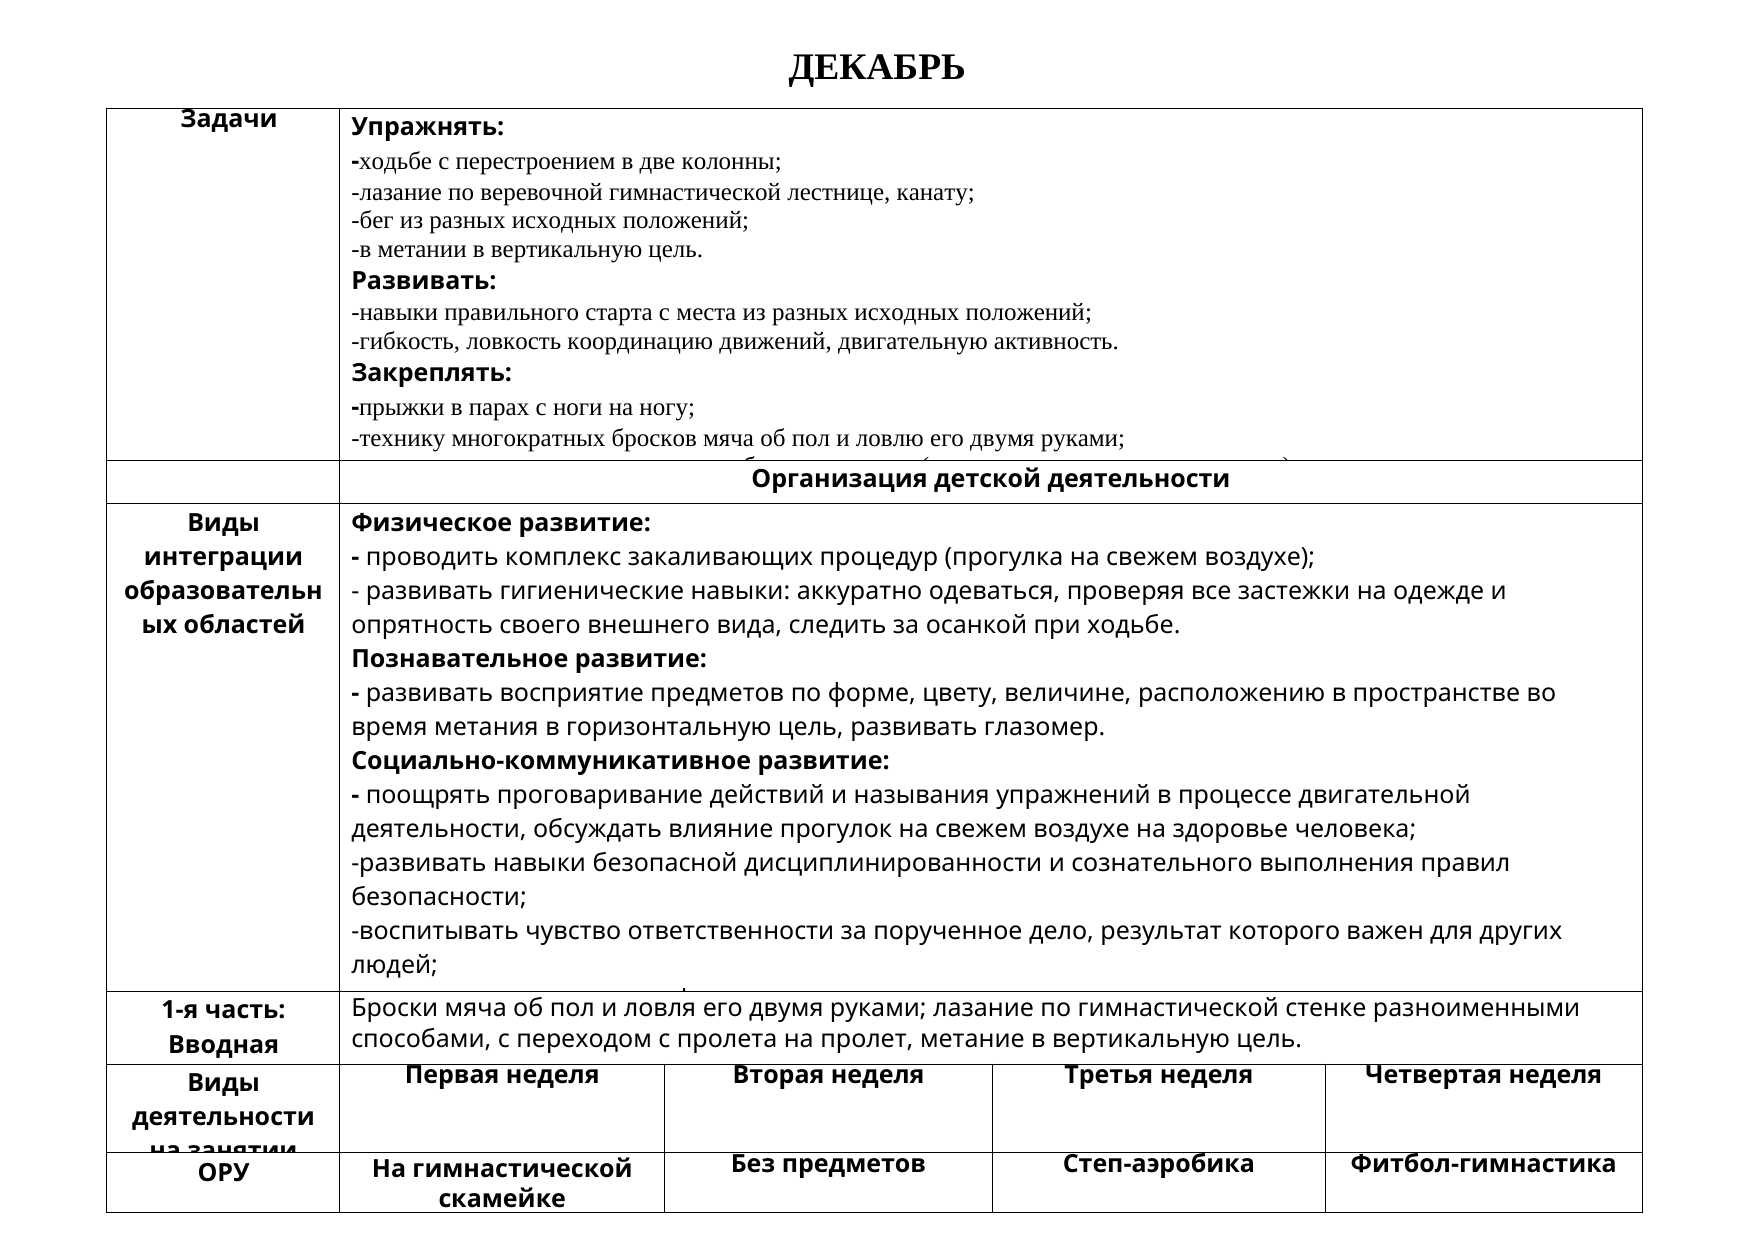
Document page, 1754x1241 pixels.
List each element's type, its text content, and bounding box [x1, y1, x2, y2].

table_cell Виды интеграции образовательных областей [107, 504, 339, 991]
table_cell 1-я часть: Вводная Вводная [107, 992, 339, 1063]
table_cell Виды деятельности на занятии [107, 1065, 339, 1152]
table_header Упражнять: -ходьбе с перестроением в две колонны; -лазание по веревочной гимнастической лестнице, канату; -бег из разных исходных положений; -в метании в вертикальную цель. Развивать: -навыки правильного старта с места из разных исходных положений; -гибкость, ловкость координацию движений, двигательную активность. Закреплять: -прыжки в парах с ноги на ногу; -технику многократных бросков мяча об пол и ловлю его двумя руками; -упражнения на преодоление веса собственного тела (подтягивания, висы, упоры и т.д.). [340, 109, 1642, 460]
table_cell Броски мяча об пол и ловля его двумя руками; лазание по гимнастической стенке разноименными способами, с переходом с пролета на пролет, метание в вертикальную цель. [340, 992, 1642, 1063]
table_cell Первая неделя [340, 1065, 664, 1152]
table_cell Третья неделя [993, 1065, 1325, 1152]
table_header Задачи [107, 109, 339, 460]
table_cell Физическое развитие: - проводить комплекс закаливающих процедур (прогулка на свежем воздухе); - развивать гигиенические навыки: аккуратно одеваться, проверяя все застежки на одежде и опрятность своего внешнего вида, следить за осанкой при ходьбе. Познавательное развитие: - развивать восприятие предметов по форме, цвету, величине, расположению в пространстве во время метания в горизонтальную цель, развивать глазомер. Социально-коммуникативное развитие: - поощрять проговаривание действий и называния упражнений в процессе двигательной деятельности, обсуждать влияние прогулок на свежем воздухе на здоровье человека; -развивать навыки безопасной дисциплинированности и сознательного выполнения правил безопасности; -воспитывать чувство ответственности за порученное дело, результат которого важен для других людей; -поддерживать порядок в физкультурном зале; Художественно-эстетическое развитие: - учить слушать музыку и выполнять точные упражнения под нее, вводить элементы ритмической гимнастики. Речевое развитие: - проводить подвижные игры под текст, стихотворения. [340, 504, 1642, 991]
table_cell Фитбол-гимнастика [1326, 1153, 1642, 1212]
text ДЕКАБРЬ [118, 44, 1636, 87]
table_cell [107, 461, 339, 503]
table_cell Без предметов [665, 1153, 992, 1212]
table_cell Четвертая неделя [1326, 1065, 1642, 1152]
table_cell Степ-аэробика [993, 1153, 1325, 1212]
table_cell ОРУ [107, 1153, 339, 1212]
table_cell Вторая неделя [665, 1065, 992, 1152]
table_cell Организация детской деятельности [340, 461, 1642, 503]
table_cell На гимнастической скамейке [340, 1153, 664, 1212]
